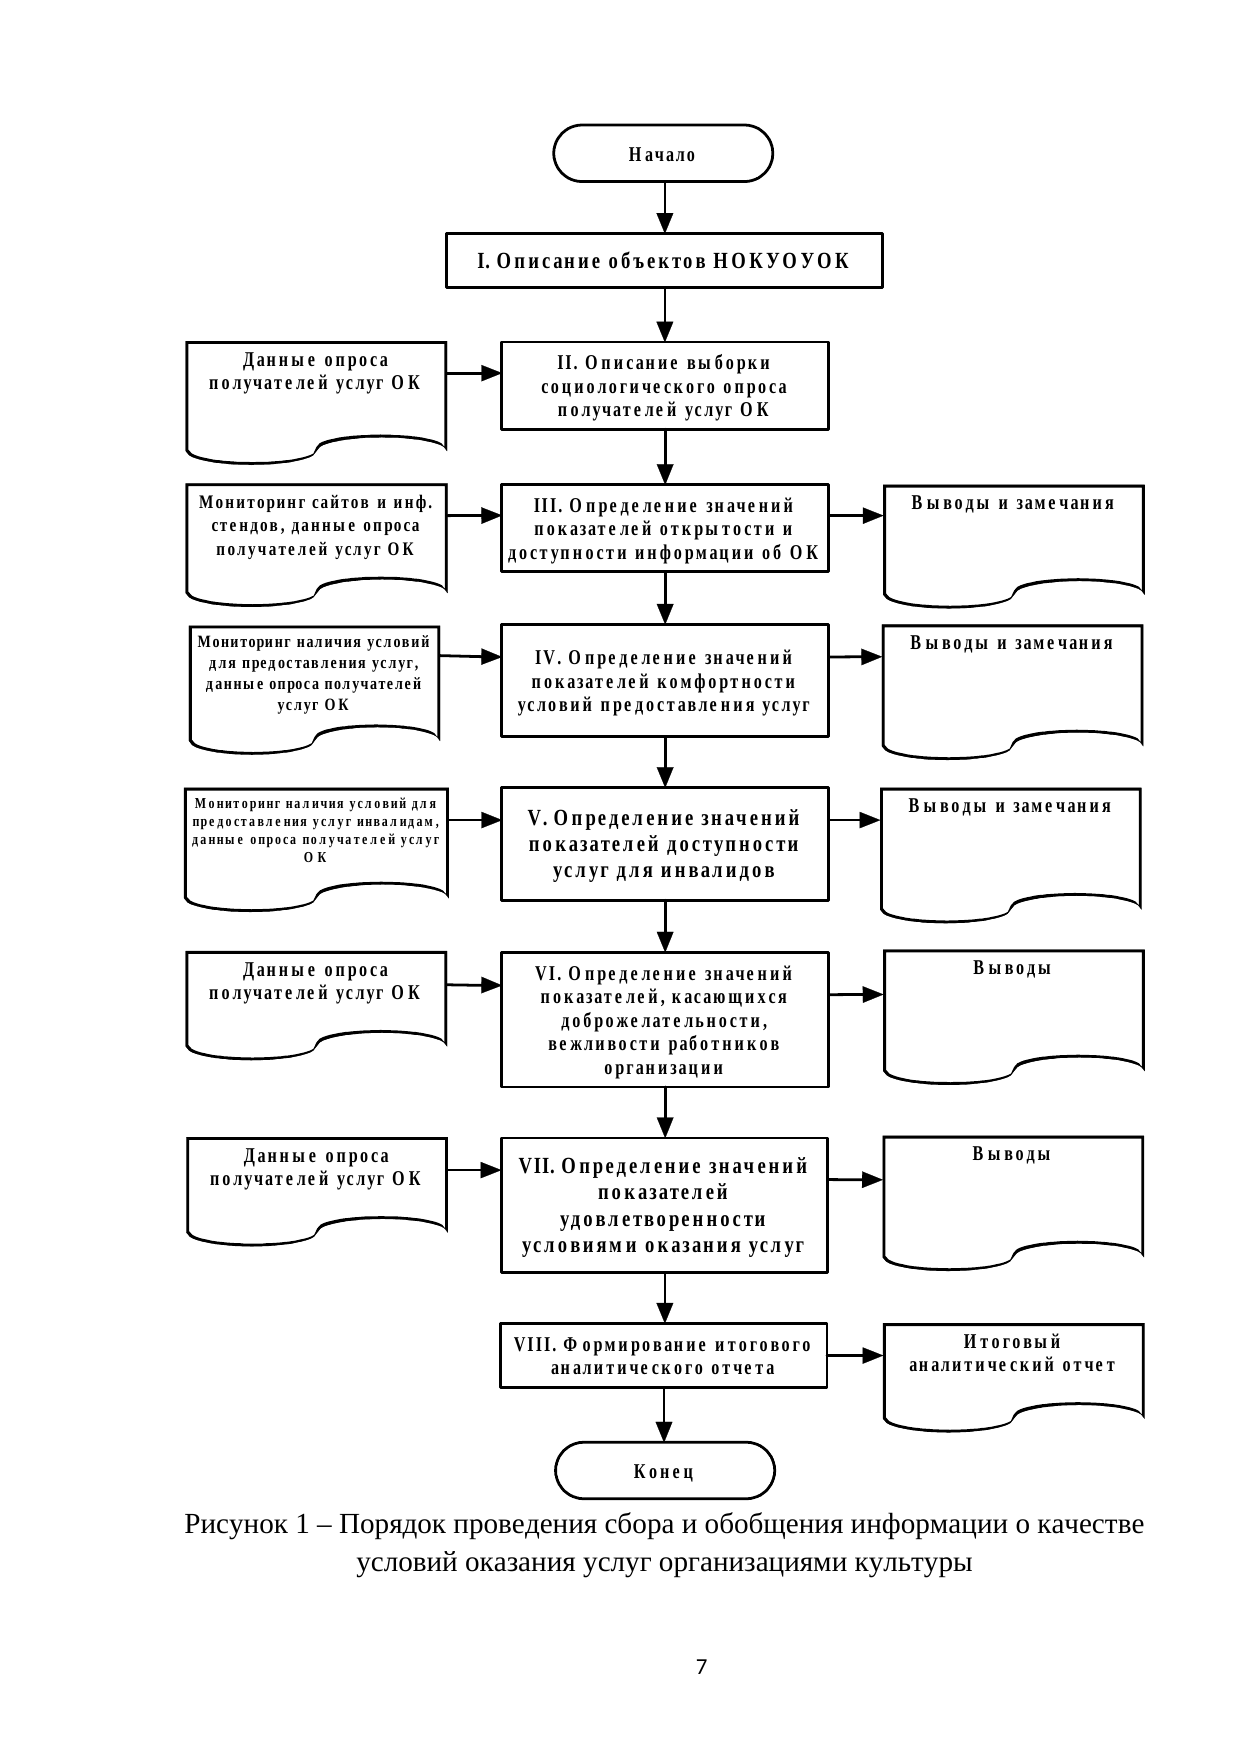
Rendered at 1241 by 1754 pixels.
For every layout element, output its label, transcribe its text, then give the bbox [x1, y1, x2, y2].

text Рисунок 1 – Порядок проведения сбора и обобщения информации о качестве условий оказания услуг организациями культуры [177, 1506, 1152, 1578]
